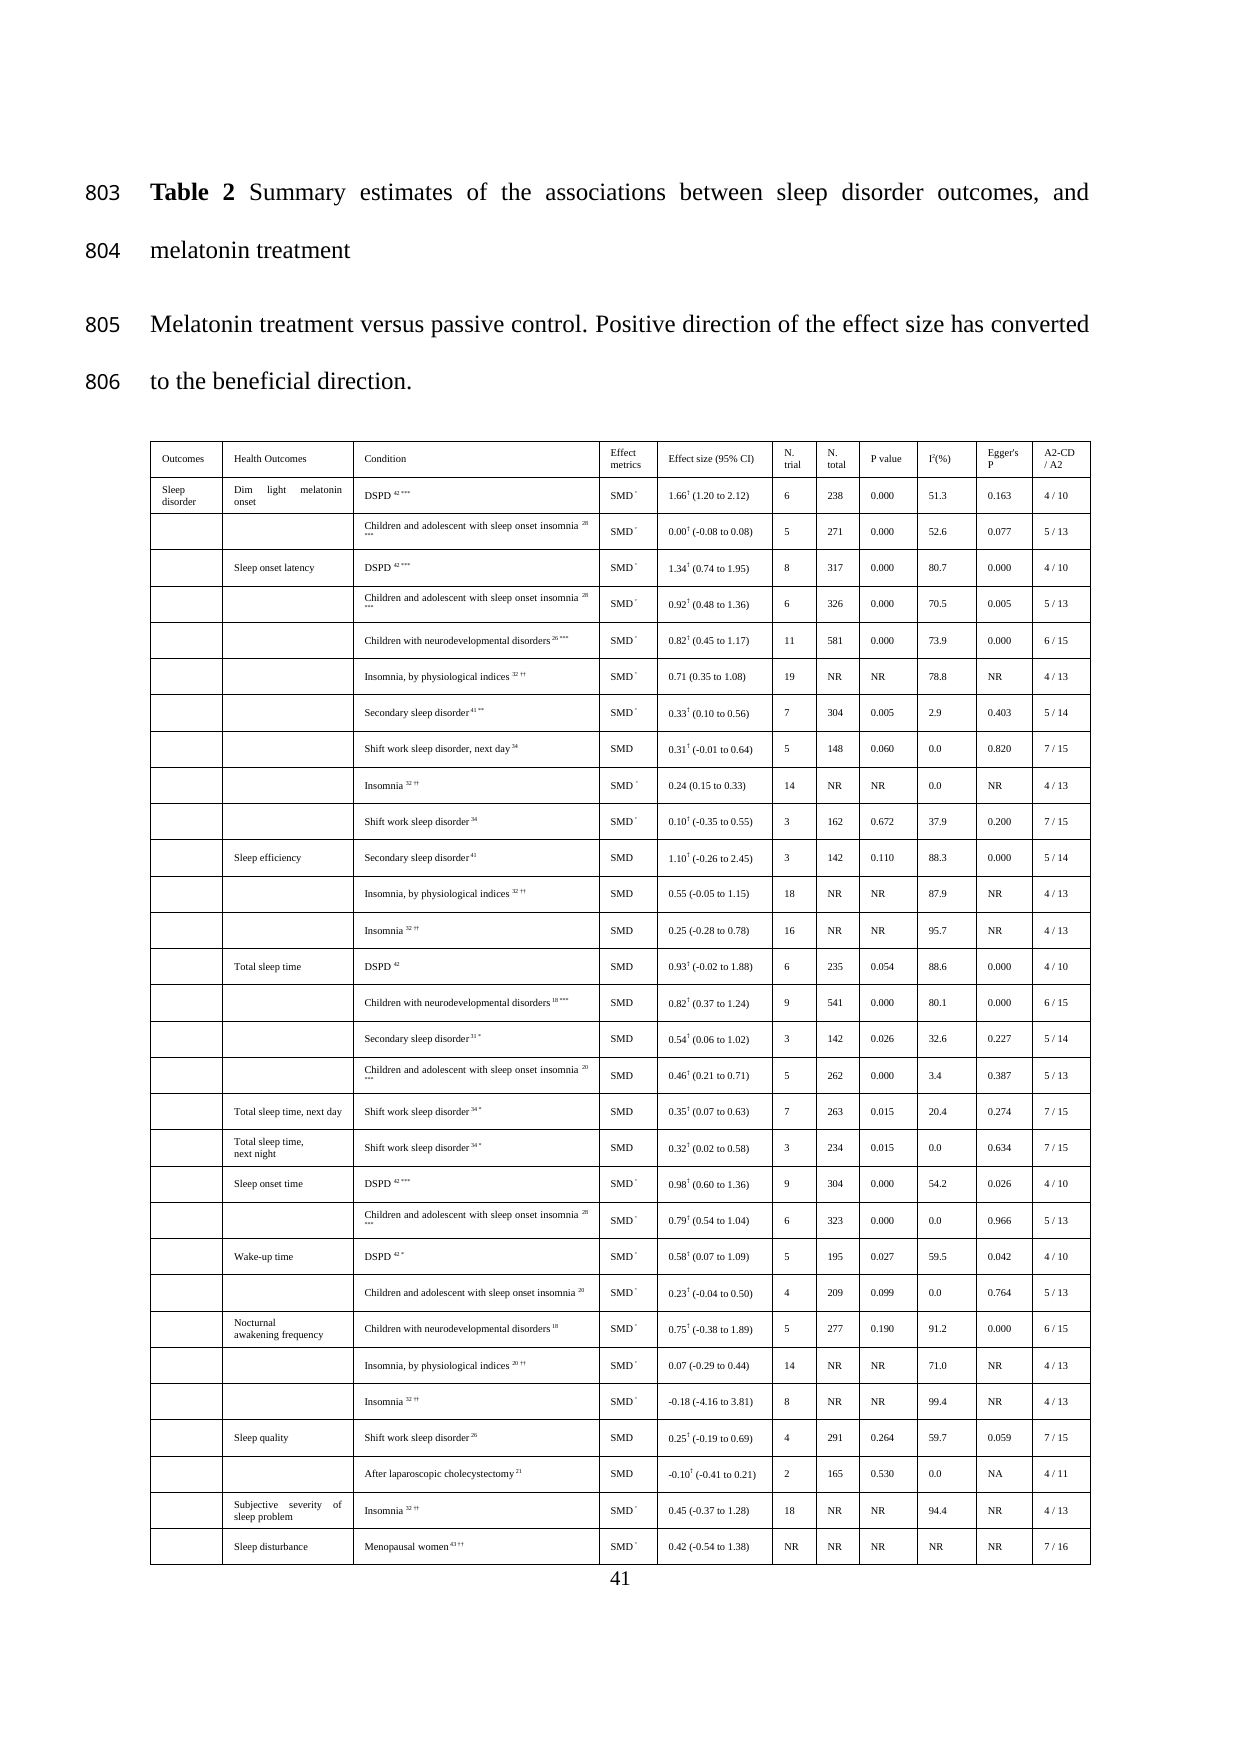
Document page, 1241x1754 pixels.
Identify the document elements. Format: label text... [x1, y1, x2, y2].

table_cell [151, 985, 222, 1021]
table_cell NR [860, 1493, 917, 1528]
table_cell SMD [600, 732, 657, 767]
table_cell After laparoscopic cholecystectomy 21 [354, 1457, 599, 1492]
table_cell [151, 1384, 222, 1419]
table_cell NR [817, 768, 859, 803]
table_cell 78.8 [918, 659, 976, 694]
table_cell Insomnia, by physiological indices 32 †† [354, 659, 599, 694]
table_cell 3 [773, 840, 816, 876]
table_cell [151, 1058, 222, 1093]
table_cell NR [817, 659, 859, 694]
table_cell 0.099 [860, 1275, 917, 1311]
table_cell 234 [817, 1130, 859, 1166]
table_cell 0.46† (0.21 to 0.71) [658, 1058, 772, 1093]
table_cell [223, 1058, 353, 1093]
table_cell DSPD 42 *** [354, 1167, 599, 1202]
table_cell Insomnia 32 †† [354, 768, 599, 803]
table_cell Children with neurodevelopmental disorders 26 *** [354, 623, 599, 658]
table_cell 5 / 13 [1033, 587, 1090, 622]
table_cell 162 [817, 804, 859, 839]
table_cell 0.000 [977, 840, 1032, 876]
table_cell 0.54† (0.06 to 1.02) [658, 1022, 772, 1057]
table_cell 304 [817, 1167, 859, 1202]
table_cell [151, 840, 222, 876]
table_cell 0.23† (-0.04 to 0.50) [658, 1275, 772, 1311]
table_cell 0.015 [860, 1094, 917, 1129]
table_cell [151, 1239, 222, 1274]
table_cell 5 / 14 [1033, 695, 1090, 731]
table_cell 19 [773, 659, 816, 694]
table_cell 0.98† (0.60 to 1.36) [658, 1167, 772, 1202]
table_cell 0.79† (0.54 to 1.04) [658, 1203, 772, 1238]
table_cell [223, 514, 353, 549]
table_cell 6 [773, 478, 816, 513]
table_cell 0.387 [977, 1058, 1032, 1093]
table_cell [151, 1493, 222, 1528]
table_cell 6 / 15 [1033, 1312, 1090, 1347]
table_cell 20.4 [918, 1094, 976, 1129]
table_cell Menopausal women 43 †† [354, 1529, 599, 1564]
table_cell 94.4 [918, 1493, 976, 1528]
table_cell NR [860, 768, 917, 803]
table_cell [151, 695, 222, 731]
table_cell 7 / 16 [1033, 1529, 1090, 1564]
table_cell 148 [817, 732, 859, 767]
table_cell 14 [773, 1348, 816, 1383]
table_cell 0.042 [977, 1239, 1032, 1274]
table_cell SMD º [600, 478, 657, 513]
table_cell 262 [817, 1058, 859, 1093]
table_cell 0.000 [860, 550, 917, 586]
table_cell DSPD 42 [354, 949, 599, 984]
table_cell [223, 913, 353, 948]
table_cell NR [817, 913, 859, 948]
table_cell 0.000 [860, 478, 917, 513]
table_cell [223, 1348, 353, 1383]
table_cell [223, 1022, 353, 1057]
table_cell 7 / 15 [1033, 1094, 1090, 1129]
table_cell 5 [773, 1058, 816, 1093]
table_cell [151, 1529, 222, 1564]
table_cell 4 / 10 [1033, 949, 1090, 984]
table_cell Shift work sleep disorder 34 * [354, 1130, 599, 1166]
table_cell SMD º [600, 768, 657, 803]
table_cell 7 / 15 [1033, 732, 1090, 767]
table_cell 291 [817, 1420, 859, 1456]
table_cell [223, 587, 353, 622]
table_cell 88.6 [918, 949, 976, 984]
table_cell 18 [773, 877, 816, 912]
table_cell 238 [817, 478, 859, 513]
table_cell 5 [773, 514, 816, 549]
table_cell Wake-up time [223, 1239, 353, 1274]
table_cell 4 / 13 [1033, 1493, 1090, 1528]
table_cell [151, 1130, 222, 1166]
table_cell [151, 1022, 222, 1057]
table_cell 51.3 [918, 478, 976, 513]
table_cell [151, 623, 222, 658]
table_cell 0.00† (-0.08 to 0.08) [658, 514, 772, 549]
table_cell 0.077 [977, 514, 1032, 549]
table_cell Children and adolescent with sleep onset insomnia 28 *** [354, 1203, 599, 1238]
table_cell Sleep onset time [223, 1167, 353, 1202]
table_cell [223, 804, 353, 839]
table_cell 16 [773, 913, 816, 948]
table_cell 0.274 [977, 1094, 1032, 1129]
table_cell 0.0 [918, 1130, 976, 1166]
table_cell 5 / 13 [1033, 514, 1090, 549]
table_cell 0.25 (-0.28 to 0.78) [658, 913, 772, 948]
table_cell 0.820 [977, 732, 1032, 767]
table_cell 4 / 13 [1033, 877, 1090, 912]
table_cell 6 / 15 [1033, 623, 1090, 658]
table_cell 5 [773, 1312, 816, 1347]
table_cell 3 [773, 1022, 816, 1057]
table_cell [151, 659, 222, 694]
table_cell [151, 514, 222, 549]
table_cell [223, 1457, 353, 1492]
table_cell 54.2 [918, 1167, 976, 1202]
table_cell 5 [773, 1239, 816, 1274]
table_cell 0.33† (0.10 to 0.56) [658, 695, 772, 731]
table_cell 4 / 11 [1033, 1457, 1090, 1492]
table_cell [151, 732, 222, 767]
table_cell SMD [600, 1022, 657, 1057]
table_cell 0.026 [860, 1022, 917, 1057]
table_cell 0.45 (-0.37 to 1.28) [658, 1493, 772, 1528]
table_cell 0.000 [977, 949, 1032, 984]
table_cell [151, 1094, 222, 1129]
table_cell 0.0 [918, 1275, 976, 1311]
table_cell 541 [817, 985, 859, 1021]
table_cell 0.25† (-0.19 to 0.69) [658, 1420, 772, 1456]
table_cell 6 [773, 587, 816, 622]
table_cell SMD º [600, 1312, 657, 1347]
table_cell SMD º [600, 623, 657, 658]
table_cell 1.10† (-0.26 to 2.45) [658, 840, 772, 876]
table_cell Total sleep time [223, 949, 353, 984]
table_cell 5 / 14 [1033, 1022, 1090, 1057]
table_cell 209 [817, 1275, 859, 1311]
table_cell 0.403 [977, 695, 1032, 731]
table_cell 0.190 [860, 1312, 917, 1347]
table_cell 6 [773, 1203, 816, 1238]
table_cell Insomnia 32 †† [354, 1384, 599, 1419]
table_cell [151, 913, 222, 948]
table_cell Insomnia 32 †† [354, 1493, 599, 1528]
table_cell 99.4 [918, 1384, 976, 1419]
table_cell NR [977, 877, 1032, 912]
table_cell 4 / 10 [1033, 550, 1090, 586]
table_cell DSPD 42 *** [354, 550, 599, 586]
table_cell NR [817, 877, 859, 912]
table_cell 0.35† (0.07 to 0.63) [658, 1094, 772, 1129]
table_cell Secondary sleep disorder 41 ** [354, 695, 599, 731]
table_cell 4 / 13 [1033, 659, 1090, 694]
table_cell 5 / 14 [1033, 840, 1090, 876]
table_cell NR [977, 1493, 1032, 1528]
table_cell SMD º [600, 1493, 657, 1528]
table_header Health Outcomes [223, 442, 353, 477]
table_cell 80.7 [918, 550, 976, 586]
table_cell Secondary sleep disorder 31 * [354, 1022, 599, 1057]
table_cell Shift work sleep disorder, next day 34 [354, 732, 599, 767]
table_cell [151, 877, 222, 912]
table_cell SMD º [600, 1529, 657, 1564]
table_cell NR [860, 877, 917, 912]
table_cell [223, 659, 353, 694]
table_cell SMD º [600, 514, 657, 549]
table_cell 0.060 [860, 732, 917, 767]
table_cell NR [977, 913, 1032, 948]
table_cell Total sleep time, next night [223, 1130, 353, 1166]
table_cell 0.0 [918, 732, 976, 767]
table_cell 11 [773, 623, 816, 658]
table_cell Insomnia 32 †† [354, 913, 599, 948]
table_cell 0.966 [977, 1203, 1032, 1238]
table_cell Children and adolescent with sleep onset insomnia 28 *** [354, 514, 599, 549]
table_cell SMD º [600, 1348, 657, 1383]
table_cell 0.24 (0.15 to 0.33) [658, 768, 772, 803]
table_cell [223, 1275, 353, 1311]
table_cell NR [977, 1384, 1032, 1419]
table_cell 0.000 [860, 623, 917, 658]
table_cell SMD [600, 1130, 657, 1166]
table_cell [151, 1348, 222, 1383]
table_cell 0.93† (-0.02 to 1.88) [658, 949, 772, 984]
table_cell 0.000 [977, 550, 1032, 586]
table_cell Shift work sleep disorder 34 * [354, 1094, 599, 1129]
table_cell Children and adolescent with sleep onset insomnia 20 *** [354, 1058, 599, 1093]
table_cell 0.82† (0.45 to 1.17) [658, 623, 772, 658]
table_cell 0.005 [860, 695, 917, 731]
table_cell Sleep disturbance [223, 1529, 353, 1564]
table_cell 195 [817, 1239, 859, 1274]
table_cell NR [977, 1348, 1032, 1383]
table_cell 4 / 13 [1033, 913, 1090, 948]
table_cell 4 / 10 [1033, 1167, 1090, 1202]
table_cell 4 / 13 [1033, 1384, 1090, 1419]
table_cell [223, 1384, 353, 1419]
table_cell [223, 623, 353, 658]
table_cell 326 [817, 587, 859, 622]
table_header Effect size (95% CI) [658, 442, 772, 477]
table_cell SMD º [600, 1239, 657, 1274]
table_cell SMD [600, 1457, 657, 1492]
table_cell 9 [773, 985, 816, 1021]
table_cell 4 / 10 [1033, 478, 1090, 513]
table_cell NR [817, 1348, 859, 1383]
table_cell NR [918, 1529, 976, 1564]
table_cell 73.9 [918, 623, 976, 658]
table_cell [151, 1167, 222, 1202]
table_cell [151, 550, 222, 586]
table_cell 0.31† (-0.01 to 0.64) [658, 732, 772, 767]
table_cell SMD º [600, 659, 657, 694]
table_cell 0.054 [860, 949, 917, 984]
table_cell 80.1 [918, 985, 976, 1021]
table_cell Subjective severity of sleep problem [223, 1493, 353, 1528]
table_cell 4 / 10 [1033, 1239, 1090, 1274]
table_cell 1.34† (0.74 to 1.95) [658, 550, 772, 586]
table_cell NR [817, 1384, 859, 1419]
table_cell 2.9 [918, 695, 976, 731]
table_cell SMD º [600, 1203, 657, 1238]
table_cell 5 [773, 732, 816, 767]
table_cell NR [860, 913, 917, 948]
table_cell 0.0 [918, 1203, 976, 1238]
table_cell 59.5 [918, 1239, 976, 1274]
table_cell 0.000 [977, 985, 1032, 1021]
table_cell 0.264 [860, 1420, 917, 1456]
table_cell NR [773, 1529, 816, 1564]
table_cell NR [817, 1493, 859, 1528]
table_cell NR [817, 1529, 859, 1564]
table_cell Dim light melatonin onset [223, 478, 353, 513]
table_cell SMD º [600, 1275, 657, 1311]
table_cell [151, 1420, 222, 1456]
table_cell 235 [817, 949, 859, 984]
table_cell Sleep disorder [151, 478, 222, 513]
table_cell 0.0 [918, 768, 976, 803]
table_cell NR [977, 1529, 1032, 1564]
table_cell 0.82† (0.37 to 1.24) [658, 985, 772, 1021]
table_cell NR [860, 1384, 917, 1419]
table_cell DSPD 42 *** [354, 478, 599, 513]
table_cell 0.000 [860, 985, 917, 1021]
table_cell 6 / 15 [1033, 985, 1090, 1021]
table_cell 0.027 [860, 1239, 917, 1274]
table_cell [151, 1312, 222, 1347]
table_cell 7 / 15 [1033, 804, 1090, 839]
table_cell 3.4 [918, 1058, 976, 1093]
table_cell 7 [773, 1094, 816, 1129]
table_cell SMD º [600, 695, 657, 731]
table_cell 0.71 (0.35 to 1.08) [658, 659, 772, 694]
table_cell 18 [773, 1493, 816, 1528]
table_cell [223, 695, 353, 731]
table_cell 0.764 [977, 1275, 1032, 1311]
table_cell [151, 949, 222, 984]
table_cell SMD º [600, 587, 657, 622]
text Melatonin treatment versus passive control. Positive direction of the effect size has converted to the beneficial direction. [150, 309, 1090, 395]
table_cell 95.7 [918, 913, 976, 948]
table_cell 0.672 [860, 804, 917, 839]
table_cell Sleep quality [223, 1420, 353, 1456]
table_cell Children with neurodevelopmental disorders 18 [354, 1312, 599, 1347]
table_cell 6 [773, 949, 816, 984]
table_header I2(%) [918, 442, 976, 477]
table_cell SMD º [600, 550, 657, 586]
table_cell 165 [817, 1457, 859, 1492]
table_cell 0.530 [860, 1457, 917, 1492]
table_cell 37.9 [918, 804, 976, 839]
table_cell [151, 768, 222, 803]
table_cell 142 [817, 840, 859, 876]
table_cell 0.000 [860, 1167, 917, 1202]
table_cell 4 / 13 [1033, 1348, 1090, 1383]
table_cell 91.2 [918, 1312, 976, 1347]
table_cell Shift work sleep disorder 34 [354, 804, 599, 839]
table_cell 0.75† (-0.38 to 1.89) [658, 1312, 772, 1347]
table_cell [223, 732, 353, 767]
table_cell Sleep efficiency [223, 840, 353, 876]
table_cell NR [860, 1348, 917, 1383]
table_cell 1.66† (1.20 to 2.12) [658, 478, 772, 513]
table_cell 7 / 15 [1033, 1130, 1090, 1166]
table_cell 7 / 15 [1033, 1420, 1090, 1456]
table_cell Nocturnal awakening frequency [223, 1312, 353, 1347]
table_cell SMD [600, 913, 657, 948]
table_cell 59.7 [918, 1420, 976, 1456]
table_cell 5 / 13 [1033, 1203, 1090, 1238]
table_header N. total [817, 442, 859, 477]
table_cell 317 [817, 550, 859, 586]
table_cell Secondary sleep disorder 41 [354, 840, 599, 876]
table_cell DSPD 42 * [354, 1239, 599, 1274]
table_cell SMD [600, 840, 657, 876]
table_cell NA [977, 1457, 1032, 1492]
table_cell 3 [773, 1130, 816, 1166]
table_cell 8 [773, 1384, 816, 1419]
table_cell 323 [817, 1203, 859, 1238]
table_cell 0.634 [977, 1130, 1032, 1166]
table_header N. trial [773, 442, 816, 477]
table_cell Insomnia, by physiological indices 20 †† [354, 1348, 599, 1383]
table_cell 4 [773, 1420, 816, 1456]
table_cell 32.6 [918, 1022, 976, 1057]
table_cell 0.000 [977, 1312, 1032, 1347]
table_cell [151, 587, 222, 622]
table_cell 271 [817, 514, 859, 549]
table_cell NR [977, 768, 1032, 803]
table_cell SMD [600, 1094, 657, 1129]
table_cell 0.10† (-0.35 to 0.55) [658, 804, 772, 839]
table_cell 2 [773, 1457, 816, 1492]
table_cell [151, 1203, 222, 1238]
table_cell -0.10† (-0.41 to 0.21) [658, 1457, 772, 1492]
table_cell 142 [817, 1022, 859, 1057]
table_cell NR [860, 659, 917, 694]
table_cell 3 [773, 804, 816, 839]
table_cell 0.227 [977, 1022, 1032, 1057]
table_cell 0.000 [860, 514, 917, 549]
table_cell Shift work sleep disorder 26 [354, 1420, 599, 1456]
table_cell 0.000 [860, 587, 917, 622]
table_cell 0.000 [860, 1203, 917, 1238]
table_cell 9 [773, 1167, 816, 1202]
table_cell Children with neurodevelopmental disorders 18 *** [354, 985, 599, 1021]
table_cell SMD º [600, 1167, 657, 1202]
table_cell Children and adolescent with sleep onset insomnia 28 *** [354, 587, 599, 622]
table_cell 87.9 [918, 877, 976, 912]
table_cell Total sleep time, next day [223, 1094, 353, 1129]
table_cell 0.026 [977, 1167, 1032, 1202]
table_cell SMD [600, 1420, 657, 1456]
table_cell 71.0 [918, 1348, 976, 1383]
table_header Effect metrics [600, 442, 657, 477]
table_cell 0.163 [977, 478, 1032, 513]
table_cell 0.92† (0.48 to 1.36) [658, 587, 772, 622]
table_cell SMD [600, 985, 657, 1021]
table_cell 7 [773, 695, 816, 731]
table_cell NR [977, 659, 1032, 694]
table_cell 0.000 [977, 623, 1032, 658]
table_cell 88.3 [918, 840, 976, 876]
table_cell 0.0 [918, 1457, 976, 1492]
table_cell SMD [600, 1058, 657, 1093]
table_cell SMD º [600, 804, 657, 839]
table_cell 0.42 (-0.54 to 1.38) [658, 1529, 772, 1564]
table_cell 0.200 [977, 804, 1032, 839]
table_cell 304 [817, 695, 859, 731]
table_cell 0.059 [977, 1420, 1032, 1456]
table_header Outcomes [151, 442, 222, 477]
table_cell [223, 985, 353, 1021]
table_cell 4 / 13 [1033, 768, 1090, 803]
table_cell NR [860, 1529, 917, 1564]
table_cell 277 [817, 1312, 859, 1347]
table_cell 0.07 (-0.29 to 0.44) [658, 1348, 772, 1383]
table_cell 581 [817, 623, 859, 658]
table_cell SMD [600, 877, 657, 912]
table_cell [223, 877, 353, 912]
table_cell SMD º [600, 1384, 657, 1419]
table_cell 14 [773, 768, 816, 803]
table_cell 0.58† (0.07 to 1.09) [658, 1239, 772, 1274]
text Table 2 Summary estimates of the associations between sleep disorder outcomes, and melatonin treatment [150, 177, 1090, 263]
table_header Egger's P [977, 442, 1032, 477]
table_cell 4 [773, 1275, 816, 1311]
table_cell Insomnia, by physiological indices 32 †† [354, 877, 599, 912]
table_cell [151, 804, 222, 839]
table_header Condition [354, 442, 599, 477]
table_cell 8 [773, 550, 816, 586]
table_cell Children and adolescent with sleep onset insomnia 20 [354, 1275, 599, 1311]
table_cell 0.000 [860, 1058, 917, 1093]
table_cell [223, 1203, 353, 1238]
table_cell [223, 768, 353, 803]
table_cell 5 / 13 [1033, 1275, 1090, 1311]
table_cell -0.18 (-4.16 to 3.81) [658, 1384, 772, 1419]
table_cell SMD [600, 949, 657, 984]
table_cell 263 [817, 1094, 859, 1129]
table_cell 5 / 13 [1033, 1058, 1090, 1093]
table_header A2-CD / A2 [1033, 442, 1090, 477]
table_cell 0.55 (-0.05 to 1.15) [658, 877, 772, 912]
table_cell Sleep onset latency [223, 550, 353, 586]
table_cell 0.110 [860, 840, 917, 876]
table_cell [151, 1457, 222, 1492]
table_cell 0.015 [860, 1130, 917, 1166]
table_cell 52.6 [918, 514, 976, 549]
table_cell 70.5 [918, 587, 976, 622]
table_cell 0.32† (0.02 to 0.58) [658, 1130, 772, 1166]
table_header P value [860, 442, 917, 477]
table_cell [151, 1275, 222, 1311]
table_cell 0.005 [977, 587, 1032, 622]
